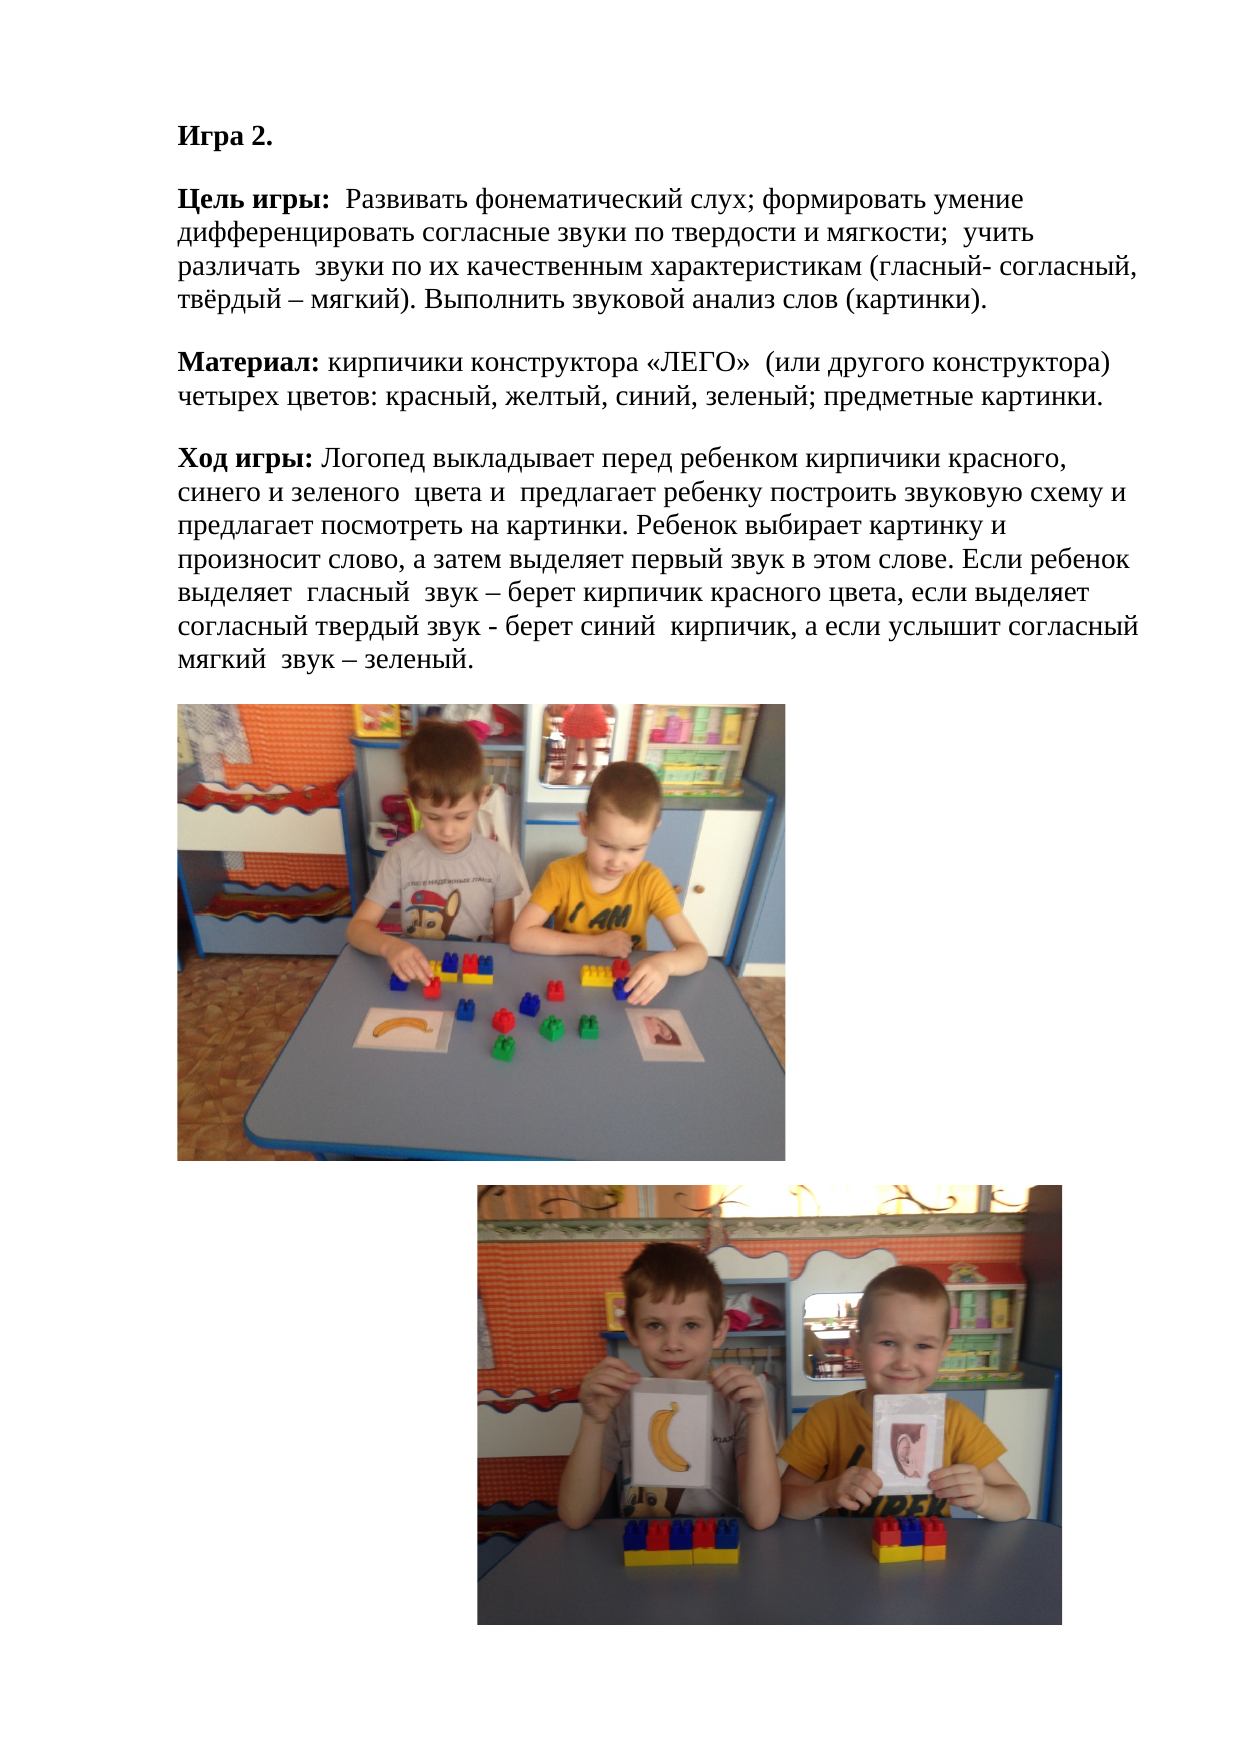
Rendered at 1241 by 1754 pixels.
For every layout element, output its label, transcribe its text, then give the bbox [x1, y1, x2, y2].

text Ход игры: Логопед выкладывает перед ребенком кирпичики красного, синего и зеленого цвета и предлагает ребенку построить звуковую схему и предлагает посмотреть на картинки. Ребенок выбирает картинку и произносит слово, а затем выделяет первый звук в этом слове. Если ребенок выделяет гласный звук – берет кирпичик красного цвета, если выделяет согласный твердый звук - берет синий кирпичик, а если услышит согласный мягкий звук – зеленый. [177, 440, 1152, 675]
text Игра 2. [177, 118, 1152, 152]
text Материал: кирпичики конструктора «ЛЕГО» (или другого конструктора) четырех цветов: красный, желтый, синий, зеленый; предметные картинки. [177, 344, 1152, 411]
picture [477, 1185, 1063, 1625]
picture [177, 704, 786, 1161]
text Цель игры: Развивать фонематический слух; формировать умение дифференцировать согласные звуки по твердости и мягкости; учить различать звуки по их качественным характеристикам (гласный- согласный, твёрдый – мягкий). Выполнить звуковой анализ слов (картинки). [177, 181, 1152, 315]
